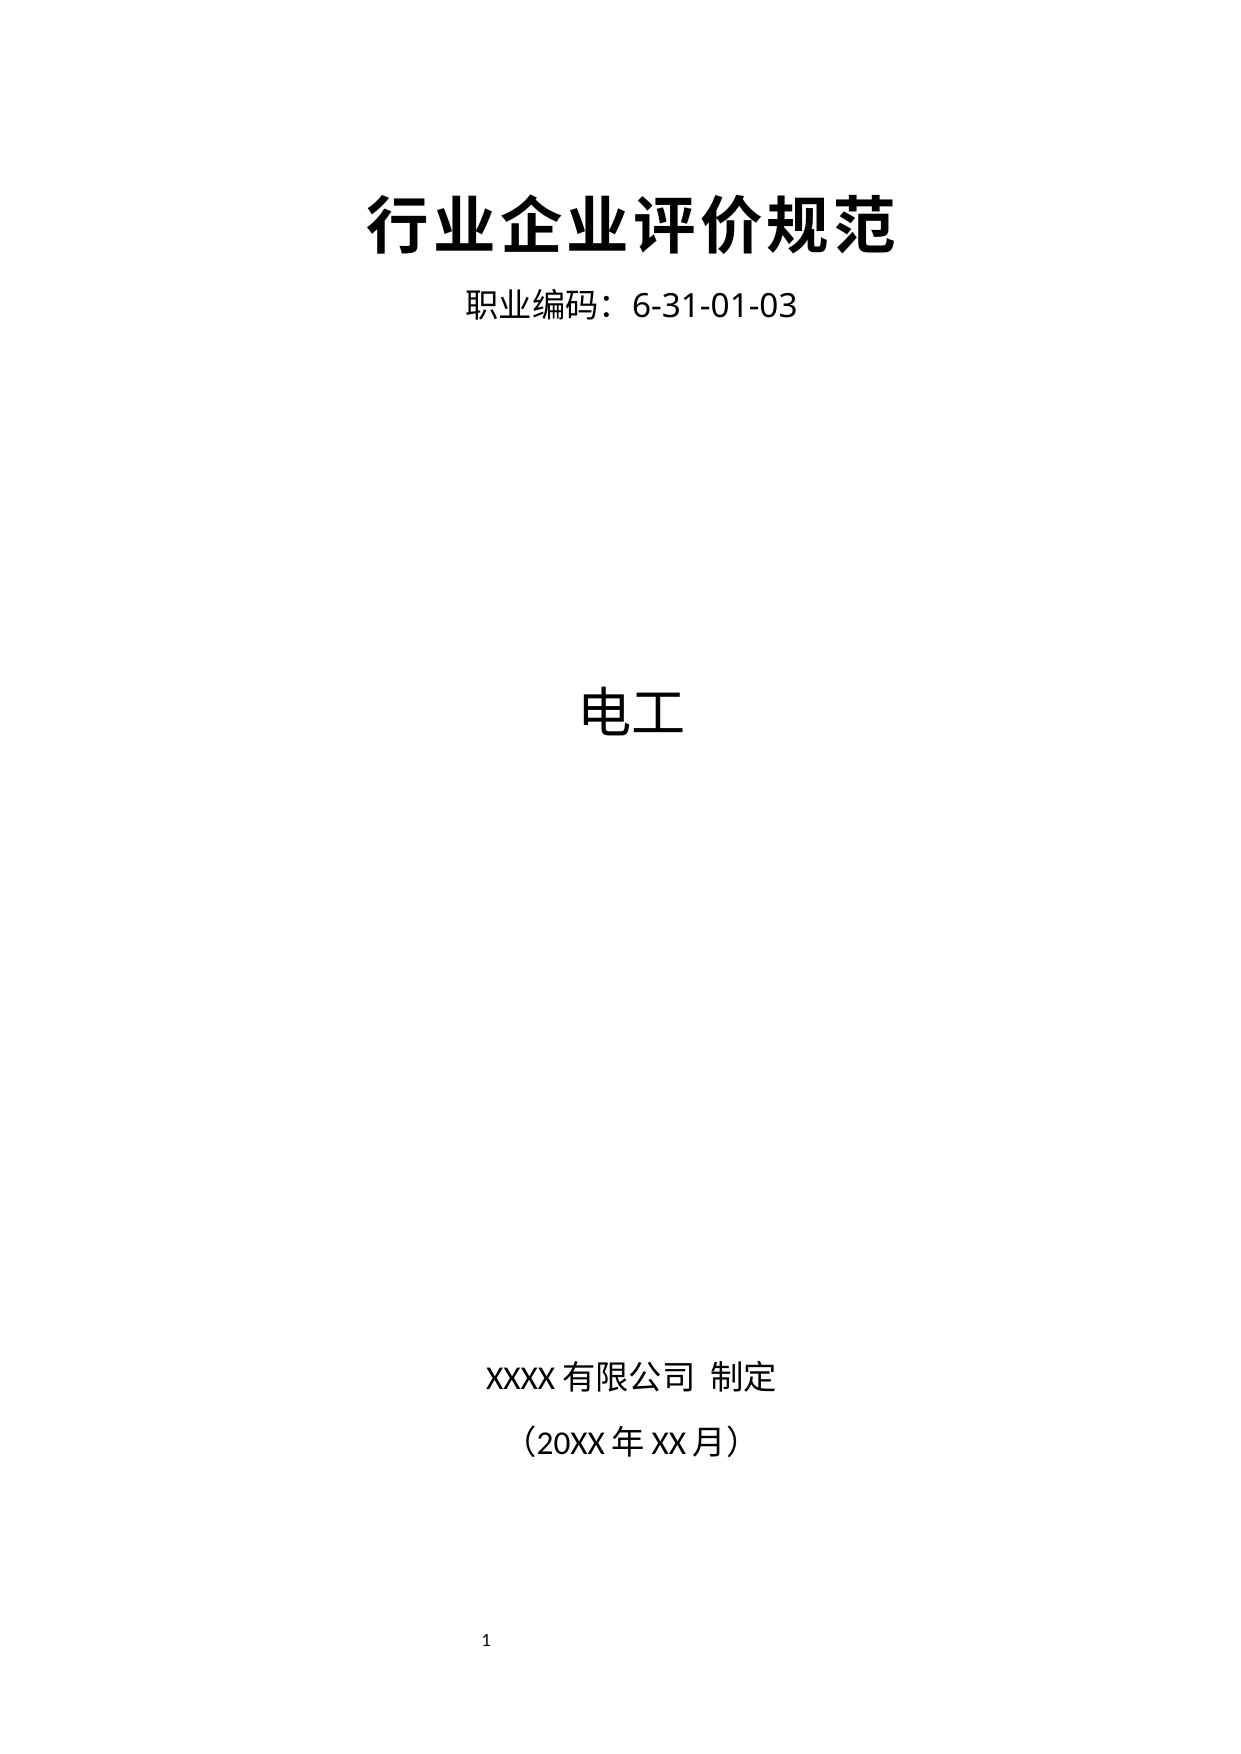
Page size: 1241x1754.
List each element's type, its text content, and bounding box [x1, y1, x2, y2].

text 职业编码：6-31-01-03 [187, 270, 1075, 335]
text 行业企业评价规范 [187, 173, 1075, 270]
text XXXX有限公司 制定 [187, 1343, 1075, 1408]
text （20XX年XX月） [187, 1408, 1075, 1473]
text 电工 [187, 660, 1075, 758]
